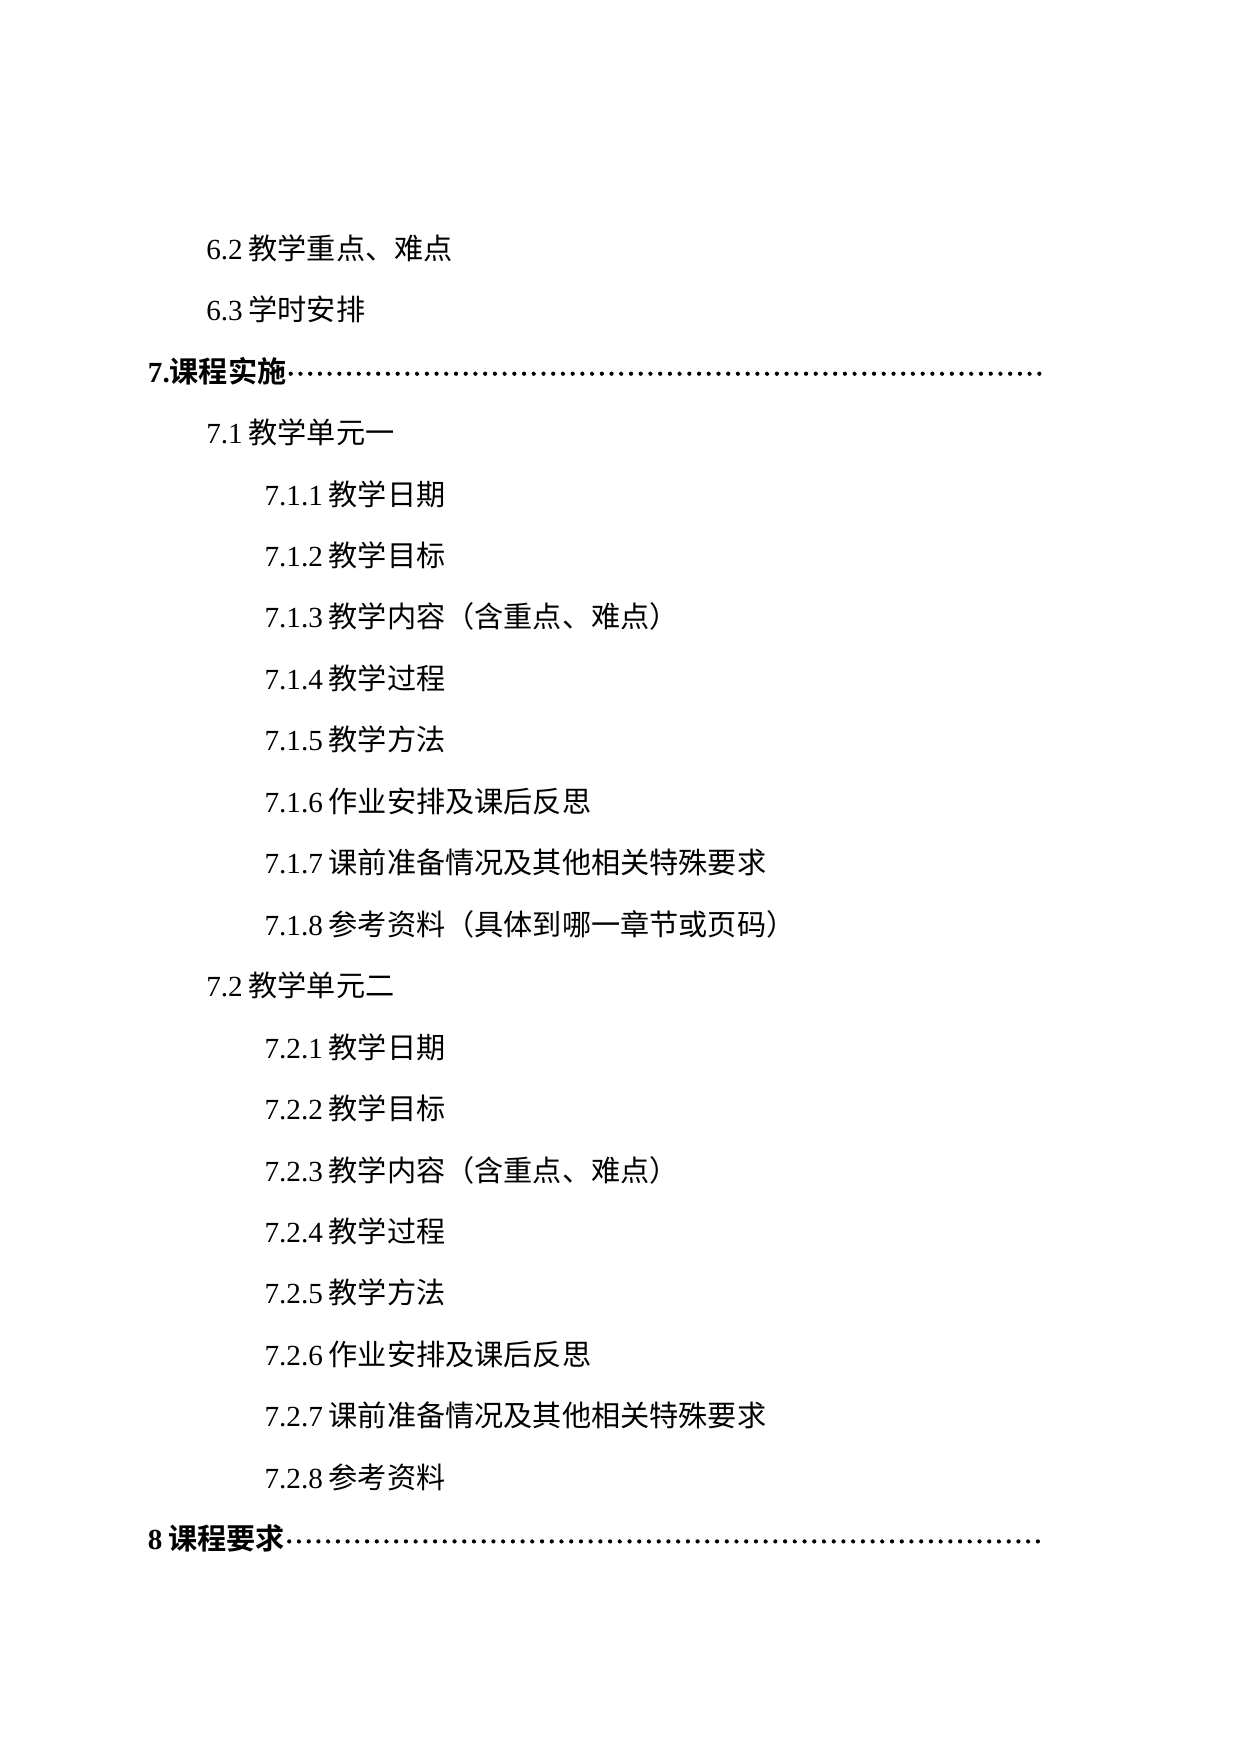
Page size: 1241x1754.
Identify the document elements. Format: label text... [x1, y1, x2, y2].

text 7.2.1教学日期 [148, 1015, 1092, 1076]
text 7.2.5教学方法 [148, 1261, 1092, 1322]
text 7.2.6作业安排及课后反思 [148, 1322, 1092, 1383]
text 7.1.7课前准备情况及其他相关特殊要求 [148, 830, 1092, 892]
text 7.2.7课前准备情况及其他相关特殊要求 [148, 1383, 1092, 1445]
text 7.1.3教学内容（含重点、难点） [148, 584, 1092, 646]
text 7.1.4教学过程 [148, 646, 1092, 707]
text 7.2.2教学目标 [148, 1076, 1092, 1138]
text 8课程要求 [148, 1506, 1092, 1568]
text 7.1.2教学目标 [148, 523, 1092, 584]
text 7.2.4教学过程 [148, 1199, 1092, 1261]
text 7.1.8参考资料（具体到哪一章节或页码） [148, 892, 1092, 953]
text 7.2.3教学内容（含重点、难点） [148, 1138, 1092, 1199]
text 7.1.6作业安排及课后反思 [148, 769, 1092, 830]
text 6.3学时安排 [148, 277, 1092, 339]
text 6.2教学重点、难点 [148, 216, 1092, 277]
text 7.课程实施 [148, 339, 1092, 400]
text 7.2教学单元二 [148, 953, 1092, 1015]
text 7.2.8参考资料 [148, 1445, 1092, 1506]
text 7.1.5教学方法 [148, 707, 1092, 769]
text 7.1.1教学日期 [148, 462, 1092, 523]
text 7.1教学单元一 [148, 400, 1092, 462]
